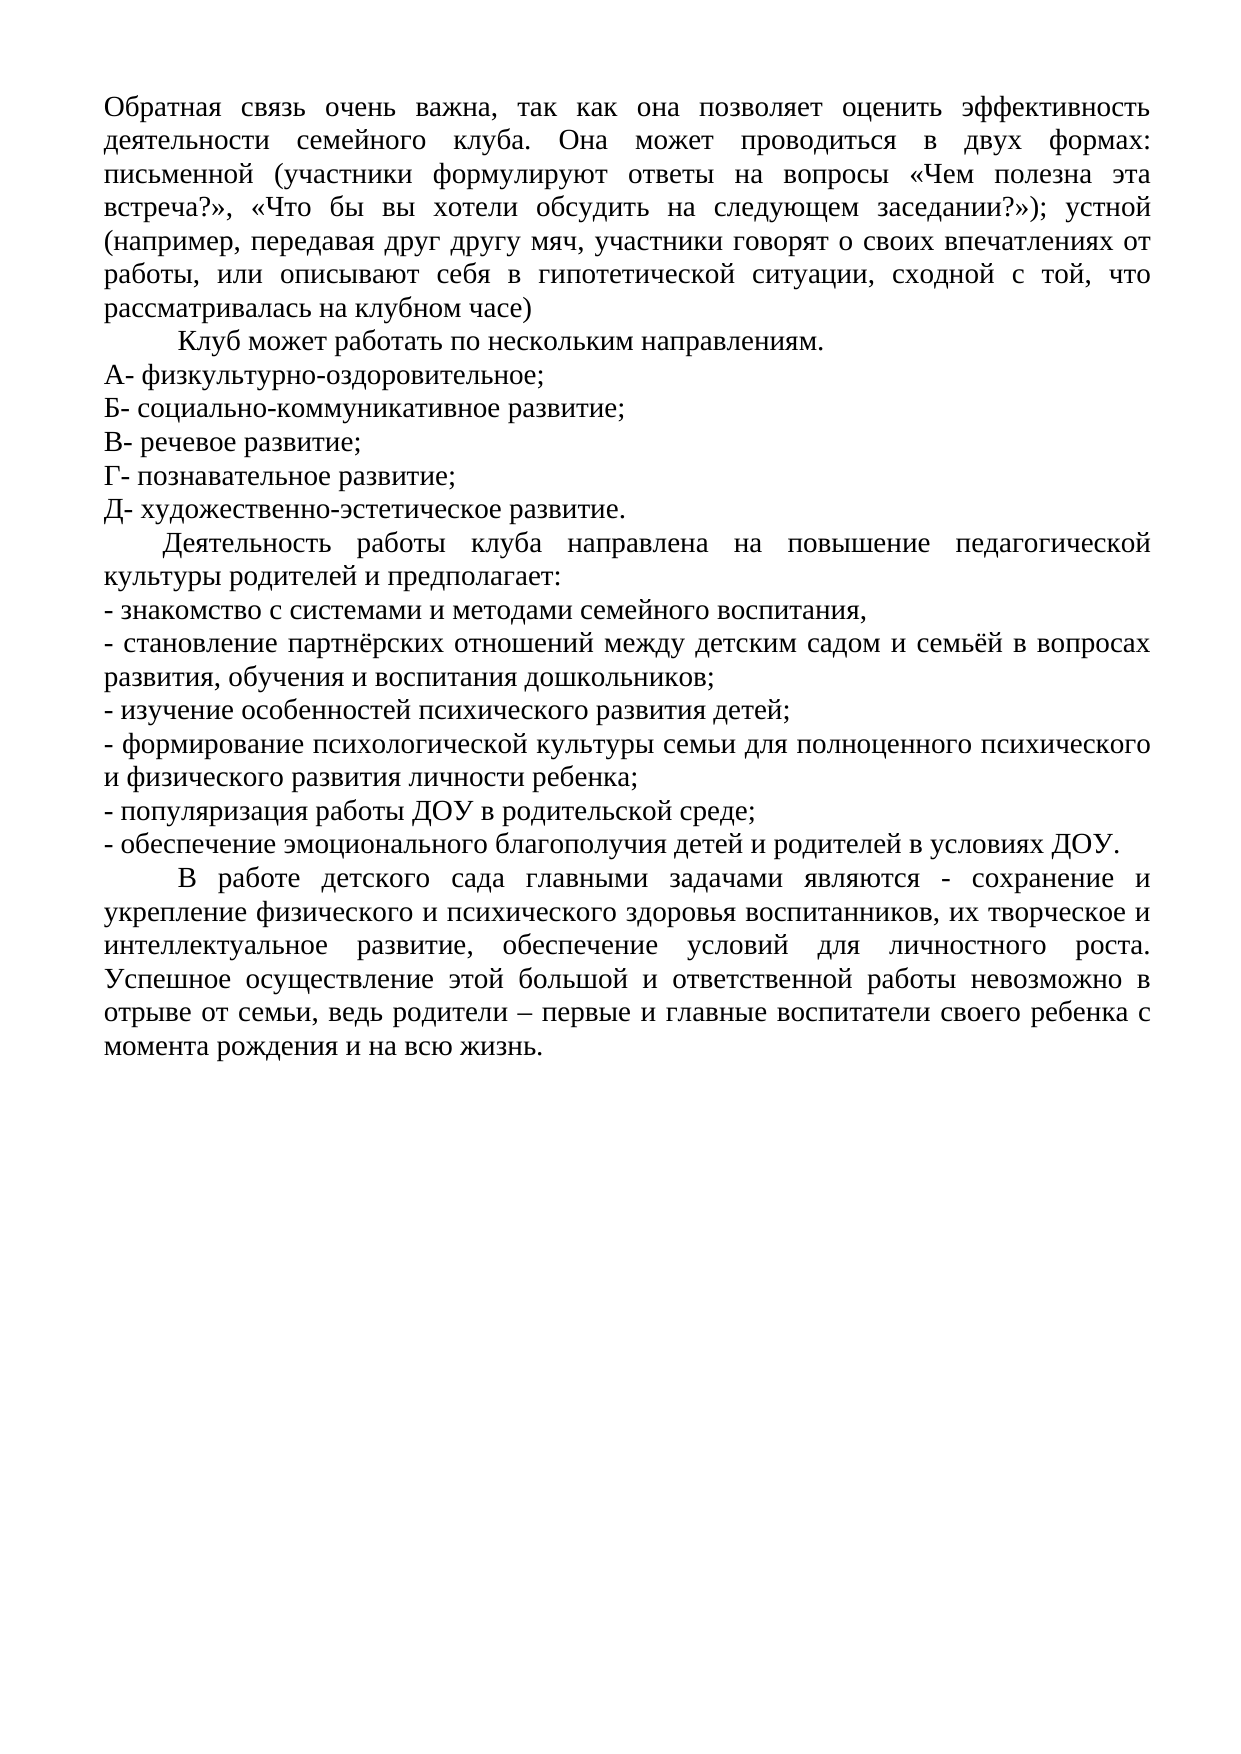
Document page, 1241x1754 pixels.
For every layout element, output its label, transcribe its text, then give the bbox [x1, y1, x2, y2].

text Клуб может работать по нескольким направлениям. [103, 323, 1152, 357]
text - знакомство с системами и методами семейного воспитания, [103, 592, 1152, 625]
text - становление партнёрских отношений между детским садом и семьёй в вопросах развития, обучения и воспитания дошкольников; [103, 625, 1152, 692]
text - формирование психологической культуры семьи для полноценного психического и физического развития личности ребенка; [103, 726, 1152, 793]
text А- физкультурно-оздоровительное; [103, 357, 1152, 391]
text Д- художественно-эстетическое развитие. [103, 491, 1152, 525]
text В работе детского сада главными задачами являются - сохранение и укрепление физического и психического здоровья воспитанников, их творческое и интеллектуальное развитие, обеспечение условий для личностного роста. Успешное осуществление этой большой и ответственной работы невозможно в отрыве от семьи, ведь родители – первые и главные воспитатели своего ребенка с момента рождения и на всю жизнь. [103, 860, 1152, 1061]
text - изучение особенностей психического развития детей; [103, 692, 1152, 726]
text - популяризация работы ДОУ в родительской среде; [103, 793, 1152, 827]
text - обеспечение эмоционального благополучия детей и родителей в условиях ДОУ. [103, 827, 1152, 860]
text Деятельность работы клуба направлена на повышение педагогической культуры родителей и предполагает: [103, 525, 1152, 592]
text Г- познавательное развитие; [103, 458, 1152, 491]
text Обратная связь очень важна, так как она позволяет оценить эффективность деятельности семейного клуба. Она может проводиться в двух формах: письменной (участники формулируют ответы на вопросы «Чем полезна эта встреча?», «Что бы вы хотели обсудить на следующем заседании?»); устной (например, передавая друг другу мяч, участники говорят о своих впечатлениях от работы, или описывают себя в гипотетической ситуации, сходной с той, что рассматривалась на клубном часе) [103, 89, 1152, 323]
text В- речевое развитие; [103, 424, 1152, 458]
text Б- социально-коммуникативное развитие; [103, 391, 1152, 424]
